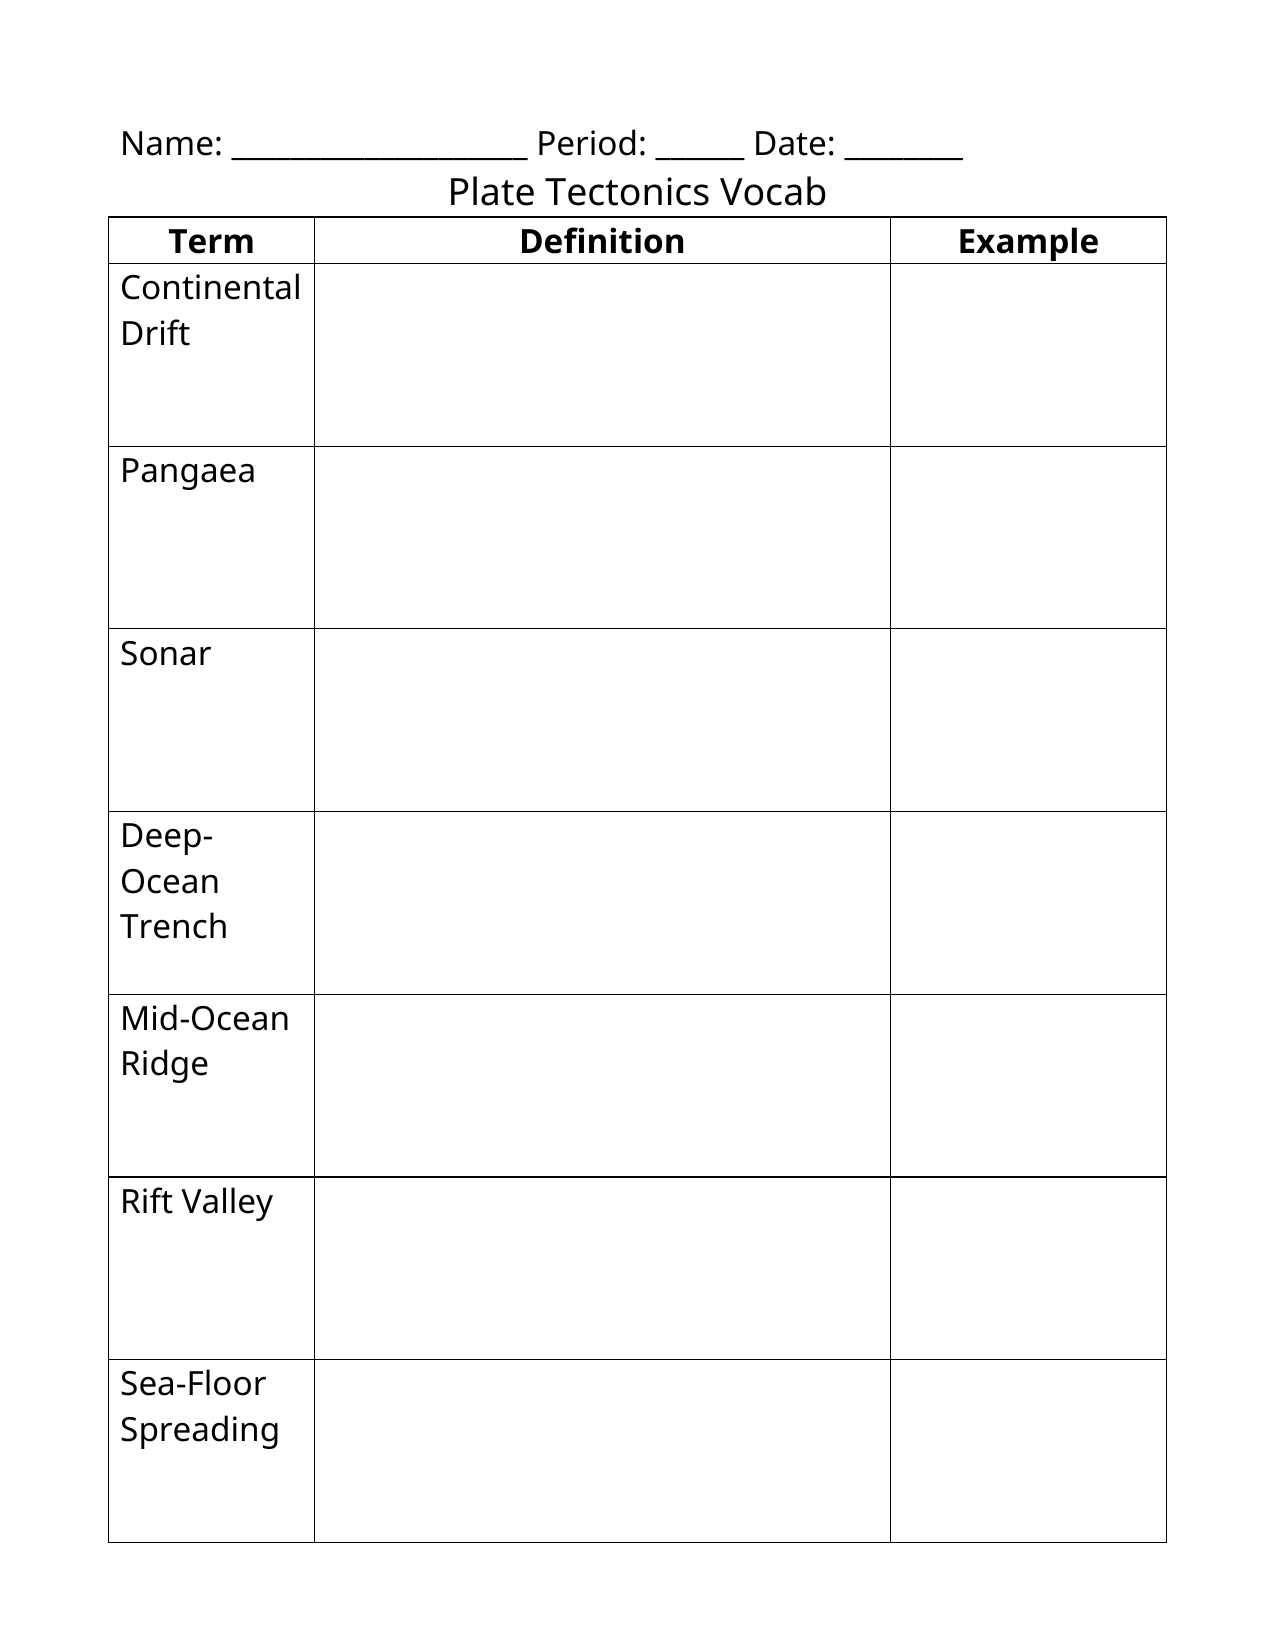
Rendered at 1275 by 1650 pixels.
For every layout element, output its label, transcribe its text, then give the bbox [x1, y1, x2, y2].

table_cell [891, 995, 1166, 1176]
table_cell [891, 264, 1166, 446]
table_cell Sonar [109, 629, 314, 811]
table_cell [891, 812, 1166, 994]
table_cell [891, 447, 1166, 628]
table_cell [891, 1360, 1166, 1542]
table_header Definition [315, 218, 890, 263]
table_cell [315, 264, 890, 446]
table_cell [891, 629, 1166, 811]
table_cell Mid-Ocean Ridge [109, 995, 314, 1176]
table_cell [315, 1178, 890, 1359]
table_cell Deep-Ocean Trench [109, 812, 314, 994]
table_cell [315, 447, 890, 628]
table_cell [315, 629, 890, 811]
table_header Term [109, 218, 314, 263]
table_cell [315, 1360, 890, 1542]
table_cell Pangaea [109, 447, 314, 628]
table_header Example [891, 218, 1166, 263]
table_cell [891, 1178, 1166, 1359]
text Plate Tectonics Vocab [120, 165, 1155, 216]
table_cell Continental Drift [109, 264, 314, 446]
table_cell [315, 812, 890, 994]
table_cell Sea-Floor Spreading [109, 1360, 314, 1542]
text Name: ____________________ Period: ______ Date: ________ [120, 120, 1155, 165]
table_cell Rift Valley [109, 1178, 314, 1359]
table_cell [315, 995, 890, 1176]
